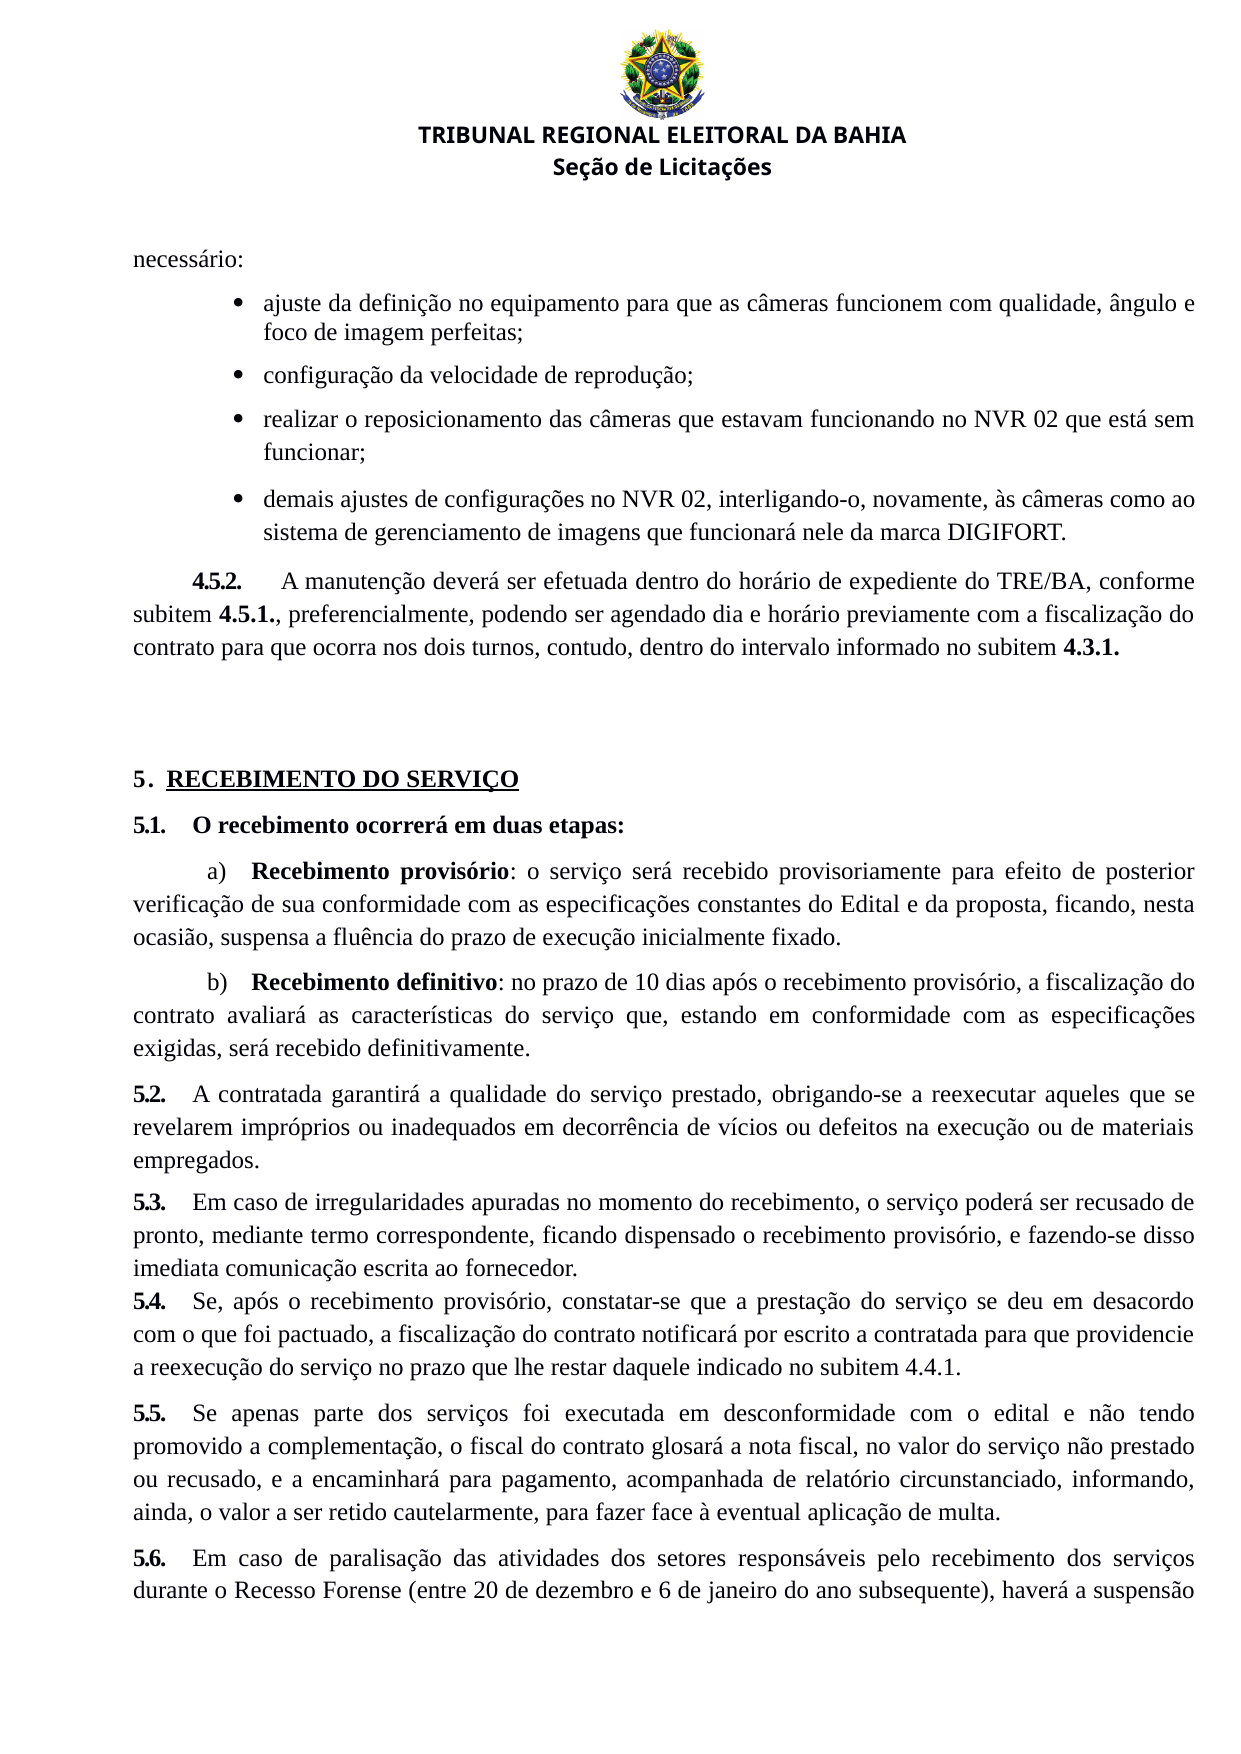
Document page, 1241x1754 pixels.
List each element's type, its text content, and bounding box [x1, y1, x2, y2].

list Em caso de irregularidades apuradas no momento do recebimento, o serviço poderá ser recusado de pronto, mediante termo correspondente, ficando dispensado o recebimento provisório, e fazendo-se disso imediata comunicação escrita ao fornecedor. [133, 1187, 1196, 1282]
subtitle . RECEBIMENTO DO SERVIÇO [133, 764, 1196, 793]
list configuração da velocidade de reprodução; [234, 361, 1196, 389]
list ajuste da definição no equipamento para que as câmeras funcionem com qualidade, ângulo e foco de imagem perfeitas; [234, 288, 1196, 345]
list realizar o reposicionamento das câmeras que estavam funcionando no NVR 02 que está sem funcionar; [234, 404, 1196, 466]
list Se apenas parte dos serviços foi executada em desconformidade com o edital e não tendo promovido a complementação, o fiscal do contrato glosará a nota fiscal, no valor do serviço não prestado ou recusado, e a encaminhará para pagamento, acompanhada de relatório circunstanciado, informando, ainda, o valor a ser retido cautelarmente, para fazer face à eventual aplicação de multa. [133, 1398, 1196, 1526]
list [133, 244, 1196, 273]
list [133, 1543, 1196, 1604]
list A manutenção deverá ser efetuada dentro do horário de expediente do TRE/BA, conforme subitem 4.5.1., preferencialmente, podendo ser agendado dia e horário previamente com a fiscalização do contrato para que ocorra nos dois turnos, contudo, dentro do intervalo informado no subitem 4.3.1. [133, 566, 1196, 661]
list demais ajustes de configurações no NVR 02, interligando-o, novamente, às câmeras como ao sistema de gerenciamento de imagens que funcionará nele da marca DIGIFORT. [234, 484, 1196, 546]
list O recebimento ocorrerá em duas etapas: [133, 810, 1196, 838]
list Se, após o recebimento provisório, constatar-se que a prestação do serviço se deu em desacordo com o que foi pactuado, a fiscalização do contrato notificará por escrito a contratada para que providencie a reexecução do serviço no prazo que lhe restar daquele indicado no subitem 4.4.1. [133, 1286, 1196, 1381]
list Recebimento provisório: o serviço será recebido provisoriamente para efeito de posterior verificação de sua conformidade com as especificações constantes do Edital e da proposta, ficando, nesta ocasião, suspensa a fluência do prazo de execução inicialmente fixado. [133, 856, 1196, 951]
list A contratada garantirá a qualidade do serviço prestado, obrigando-se a reexecutar aqueles que se revelarem impróprios ou inadequados em decorrência de vícios ou defeitos na execução ou de materiais empregados. [133, 1079, 1196, 1174]
list Recebimento definitivo: no prazo de 10 dias após o recebimento provisório, a fiscalização do contrato avaliará as características do serviço que, estando em conformidade com as especificações exigidas, será recebido definitivamente. [133, 967, 1196, 1062]
